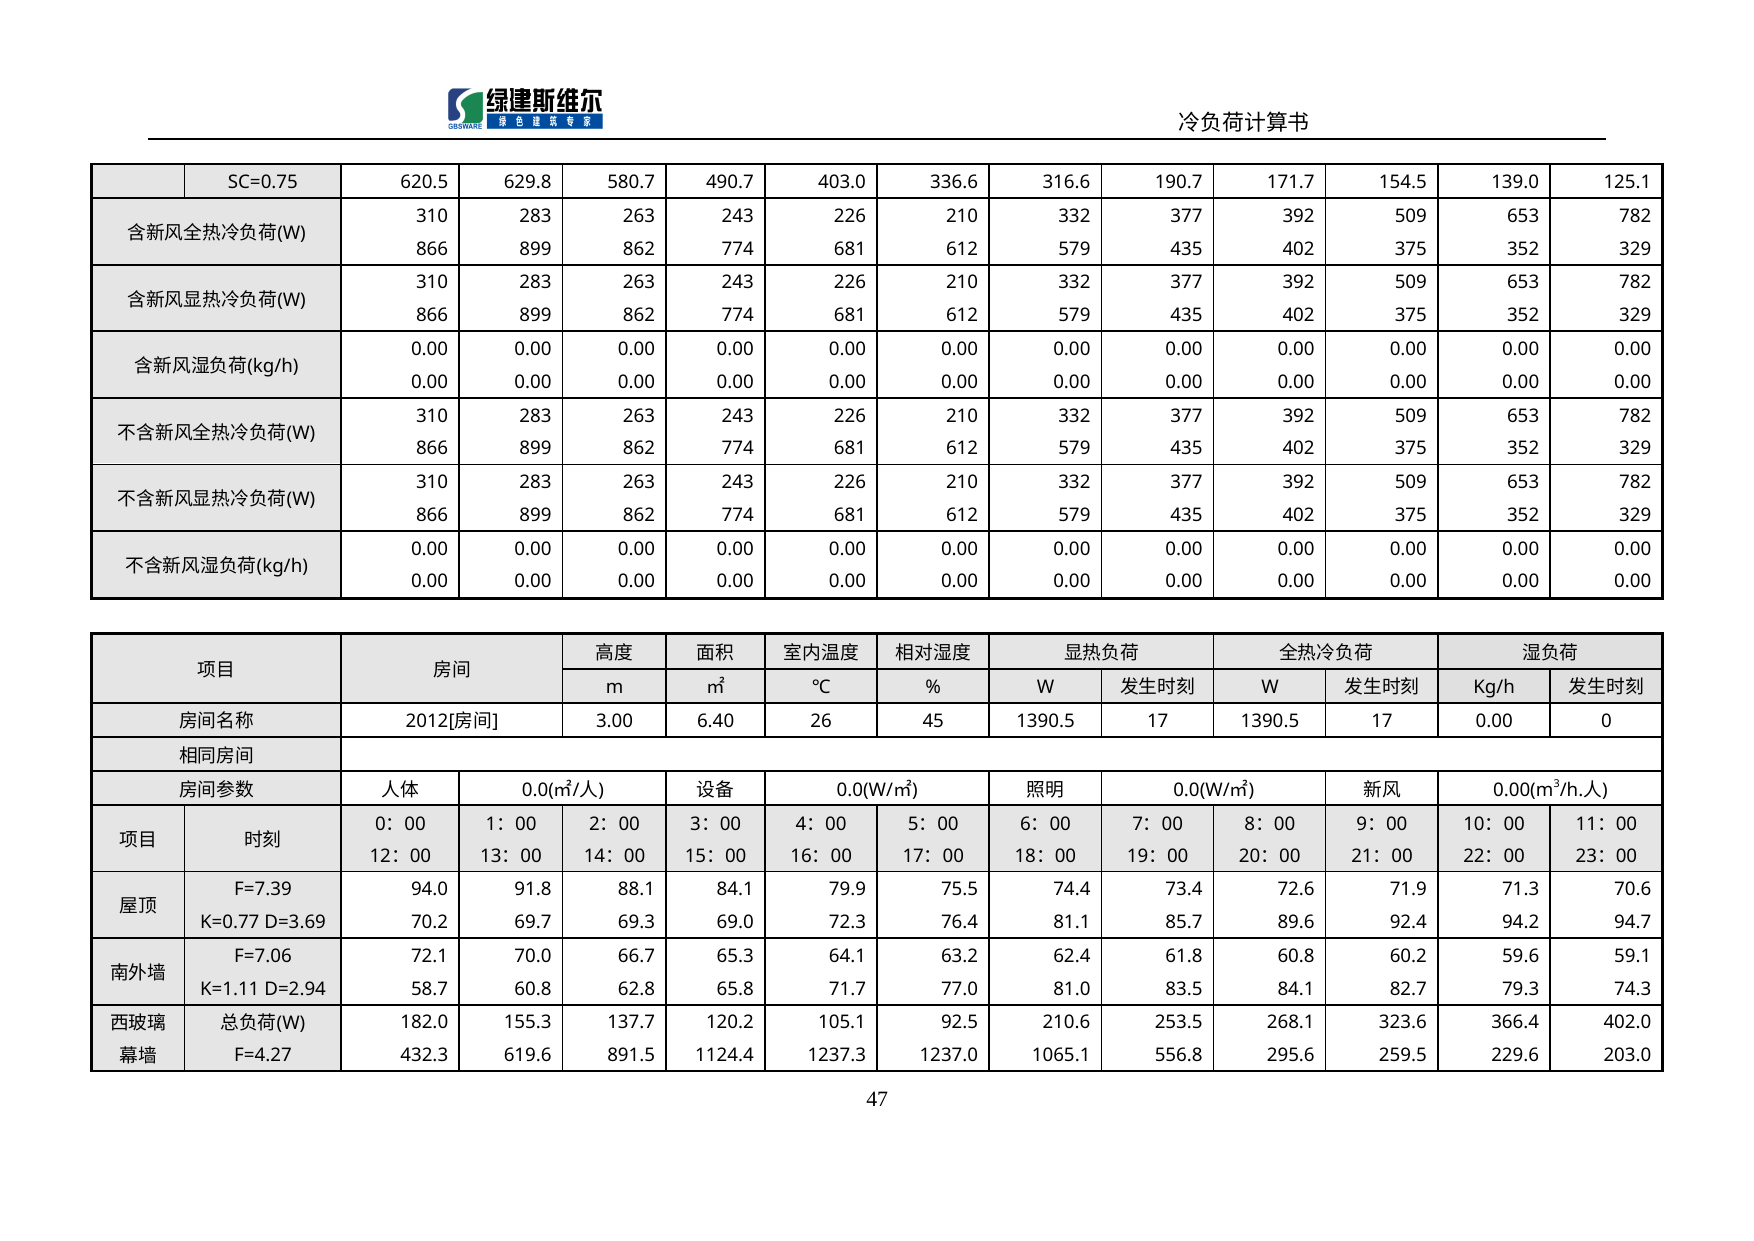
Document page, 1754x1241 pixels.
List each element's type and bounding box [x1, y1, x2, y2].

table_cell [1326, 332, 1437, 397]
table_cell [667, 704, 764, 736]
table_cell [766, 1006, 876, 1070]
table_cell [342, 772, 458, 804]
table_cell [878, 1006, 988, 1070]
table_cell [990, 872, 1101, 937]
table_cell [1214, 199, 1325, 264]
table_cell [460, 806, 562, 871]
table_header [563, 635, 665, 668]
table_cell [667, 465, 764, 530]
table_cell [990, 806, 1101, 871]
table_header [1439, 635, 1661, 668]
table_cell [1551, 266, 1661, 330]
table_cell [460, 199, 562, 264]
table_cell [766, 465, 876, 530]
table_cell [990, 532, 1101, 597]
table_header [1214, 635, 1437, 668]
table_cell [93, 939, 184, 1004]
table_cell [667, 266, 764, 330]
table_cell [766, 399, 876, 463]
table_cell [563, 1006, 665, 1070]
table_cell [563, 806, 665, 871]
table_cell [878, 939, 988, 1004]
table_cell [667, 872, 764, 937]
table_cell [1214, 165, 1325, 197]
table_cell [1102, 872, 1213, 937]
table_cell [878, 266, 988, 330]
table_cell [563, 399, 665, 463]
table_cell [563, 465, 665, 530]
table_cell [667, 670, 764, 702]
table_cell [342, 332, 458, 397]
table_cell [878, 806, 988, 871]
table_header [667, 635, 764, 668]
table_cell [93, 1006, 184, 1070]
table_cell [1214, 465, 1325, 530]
picture [444, 88, 604, 130]
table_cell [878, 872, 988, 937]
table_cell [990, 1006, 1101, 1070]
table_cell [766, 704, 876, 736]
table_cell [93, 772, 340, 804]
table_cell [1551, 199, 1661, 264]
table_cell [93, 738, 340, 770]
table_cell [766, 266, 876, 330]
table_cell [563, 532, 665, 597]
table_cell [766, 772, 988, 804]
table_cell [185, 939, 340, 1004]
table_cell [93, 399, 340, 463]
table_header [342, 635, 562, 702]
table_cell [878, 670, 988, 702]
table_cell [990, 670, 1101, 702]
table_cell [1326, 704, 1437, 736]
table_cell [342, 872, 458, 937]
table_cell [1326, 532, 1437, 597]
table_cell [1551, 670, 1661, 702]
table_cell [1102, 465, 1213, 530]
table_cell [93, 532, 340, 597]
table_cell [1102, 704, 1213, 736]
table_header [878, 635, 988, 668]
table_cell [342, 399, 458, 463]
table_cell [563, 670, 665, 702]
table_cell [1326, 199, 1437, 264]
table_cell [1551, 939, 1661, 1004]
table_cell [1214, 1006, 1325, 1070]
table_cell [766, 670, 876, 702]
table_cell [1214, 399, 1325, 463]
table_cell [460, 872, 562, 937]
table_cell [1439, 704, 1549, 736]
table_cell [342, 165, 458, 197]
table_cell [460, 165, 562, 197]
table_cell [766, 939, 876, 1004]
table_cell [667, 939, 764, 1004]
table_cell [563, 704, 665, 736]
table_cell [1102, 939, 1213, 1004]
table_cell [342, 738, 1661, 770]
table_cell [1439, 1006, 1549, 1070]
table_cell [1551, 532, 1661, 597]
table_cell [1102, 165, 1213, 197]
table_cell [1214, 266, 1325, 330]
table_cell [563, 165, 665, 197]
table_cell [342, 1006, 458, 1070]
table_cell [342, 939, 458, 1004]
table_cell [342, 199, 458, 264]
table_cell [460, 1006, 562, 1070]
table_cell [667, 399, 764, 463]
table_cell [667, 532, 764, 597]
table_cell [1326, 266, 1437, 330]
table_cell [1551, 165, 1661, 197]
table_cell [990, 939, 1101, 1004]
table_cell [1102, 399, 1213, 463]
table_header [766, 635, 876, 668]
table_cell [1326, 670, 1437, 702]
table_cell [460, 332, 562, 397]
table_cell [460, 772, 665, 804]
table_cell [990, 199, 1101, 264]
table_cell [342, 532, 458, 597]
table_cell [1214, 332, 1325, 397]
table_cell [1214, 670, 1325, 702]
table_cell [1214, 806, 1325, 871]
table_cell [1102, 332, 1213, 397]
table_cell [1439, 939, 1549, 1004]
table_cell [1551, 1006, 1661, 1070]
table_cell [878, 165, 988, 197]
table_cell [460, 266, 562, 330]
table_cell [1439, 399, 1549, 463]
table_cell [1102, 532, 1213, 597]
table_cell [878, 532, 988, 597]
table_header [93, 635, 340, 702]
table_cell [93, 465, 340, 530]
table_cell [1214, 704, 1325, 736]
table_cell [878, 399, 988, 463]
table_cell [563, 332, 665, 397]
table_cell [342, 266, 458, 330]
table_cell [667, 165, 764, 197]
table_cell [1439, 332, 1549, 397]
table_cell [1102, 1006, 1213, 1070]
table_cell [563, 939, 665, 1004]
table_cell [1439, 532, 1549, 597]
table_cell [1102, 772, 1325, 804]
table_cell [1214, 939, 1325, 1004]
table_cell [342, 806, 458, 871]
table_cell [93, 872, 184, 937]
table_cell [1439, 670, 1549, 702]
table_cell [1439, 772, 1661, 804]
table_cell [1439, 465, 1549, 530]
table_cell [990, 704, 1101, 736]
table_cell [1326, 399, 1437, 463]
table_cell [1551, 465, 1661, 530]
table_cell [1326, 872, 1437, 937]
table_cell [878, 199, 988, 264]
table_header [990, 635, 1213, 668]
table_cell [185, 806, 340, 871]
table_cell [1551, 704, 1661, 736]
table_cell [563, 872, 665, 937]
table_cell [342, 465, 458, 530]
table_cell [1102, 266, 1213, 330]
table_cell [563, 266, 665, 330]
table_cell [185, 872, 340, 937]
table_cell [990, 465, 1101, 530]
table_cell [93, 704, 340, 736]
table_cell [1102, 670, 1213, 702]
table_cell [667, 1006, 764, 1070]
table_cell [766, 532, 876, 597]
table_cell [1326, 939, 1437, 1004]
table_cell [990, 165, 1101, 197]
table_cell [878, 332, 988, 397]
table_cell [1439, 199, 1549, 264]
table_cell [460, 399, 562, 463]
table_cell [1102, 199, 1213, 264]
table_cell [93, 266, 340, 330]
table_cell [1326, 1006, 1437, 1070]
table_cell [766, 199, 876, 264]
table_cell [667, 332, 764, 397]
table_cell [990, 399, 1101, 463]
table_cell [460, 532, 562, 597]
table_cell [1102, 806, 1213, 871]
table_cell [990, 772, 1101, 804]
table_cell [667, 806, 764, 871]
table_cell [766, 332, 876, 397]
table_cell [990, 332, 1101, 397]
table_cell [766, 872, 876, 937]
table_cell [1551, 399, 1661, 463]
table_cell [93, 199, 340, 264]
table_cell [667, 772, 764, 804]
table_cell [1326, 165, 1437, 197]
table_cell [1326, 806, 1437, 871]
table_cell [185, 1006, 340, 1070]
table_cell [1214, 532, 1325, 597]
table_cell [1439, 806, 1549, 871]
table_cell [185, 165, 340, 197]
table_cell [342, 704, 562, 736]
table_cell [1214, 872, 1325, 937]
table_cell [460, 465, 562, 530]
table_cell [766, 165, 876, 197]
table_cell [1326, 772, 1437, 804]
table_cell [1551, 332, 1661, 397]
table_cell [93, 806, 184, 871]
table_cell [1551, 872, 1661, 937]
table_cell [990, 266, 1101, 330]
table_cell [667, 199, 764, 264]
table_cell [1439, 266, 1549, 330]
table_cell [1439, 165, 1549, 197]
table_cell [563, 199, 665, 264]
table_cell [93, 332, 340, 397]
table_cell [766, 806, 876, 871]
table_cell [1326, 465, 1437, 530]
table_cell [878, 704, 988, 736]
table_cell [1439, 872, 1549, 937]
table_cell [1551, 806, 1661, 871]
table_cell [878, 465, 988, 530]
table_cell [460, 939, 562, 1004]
